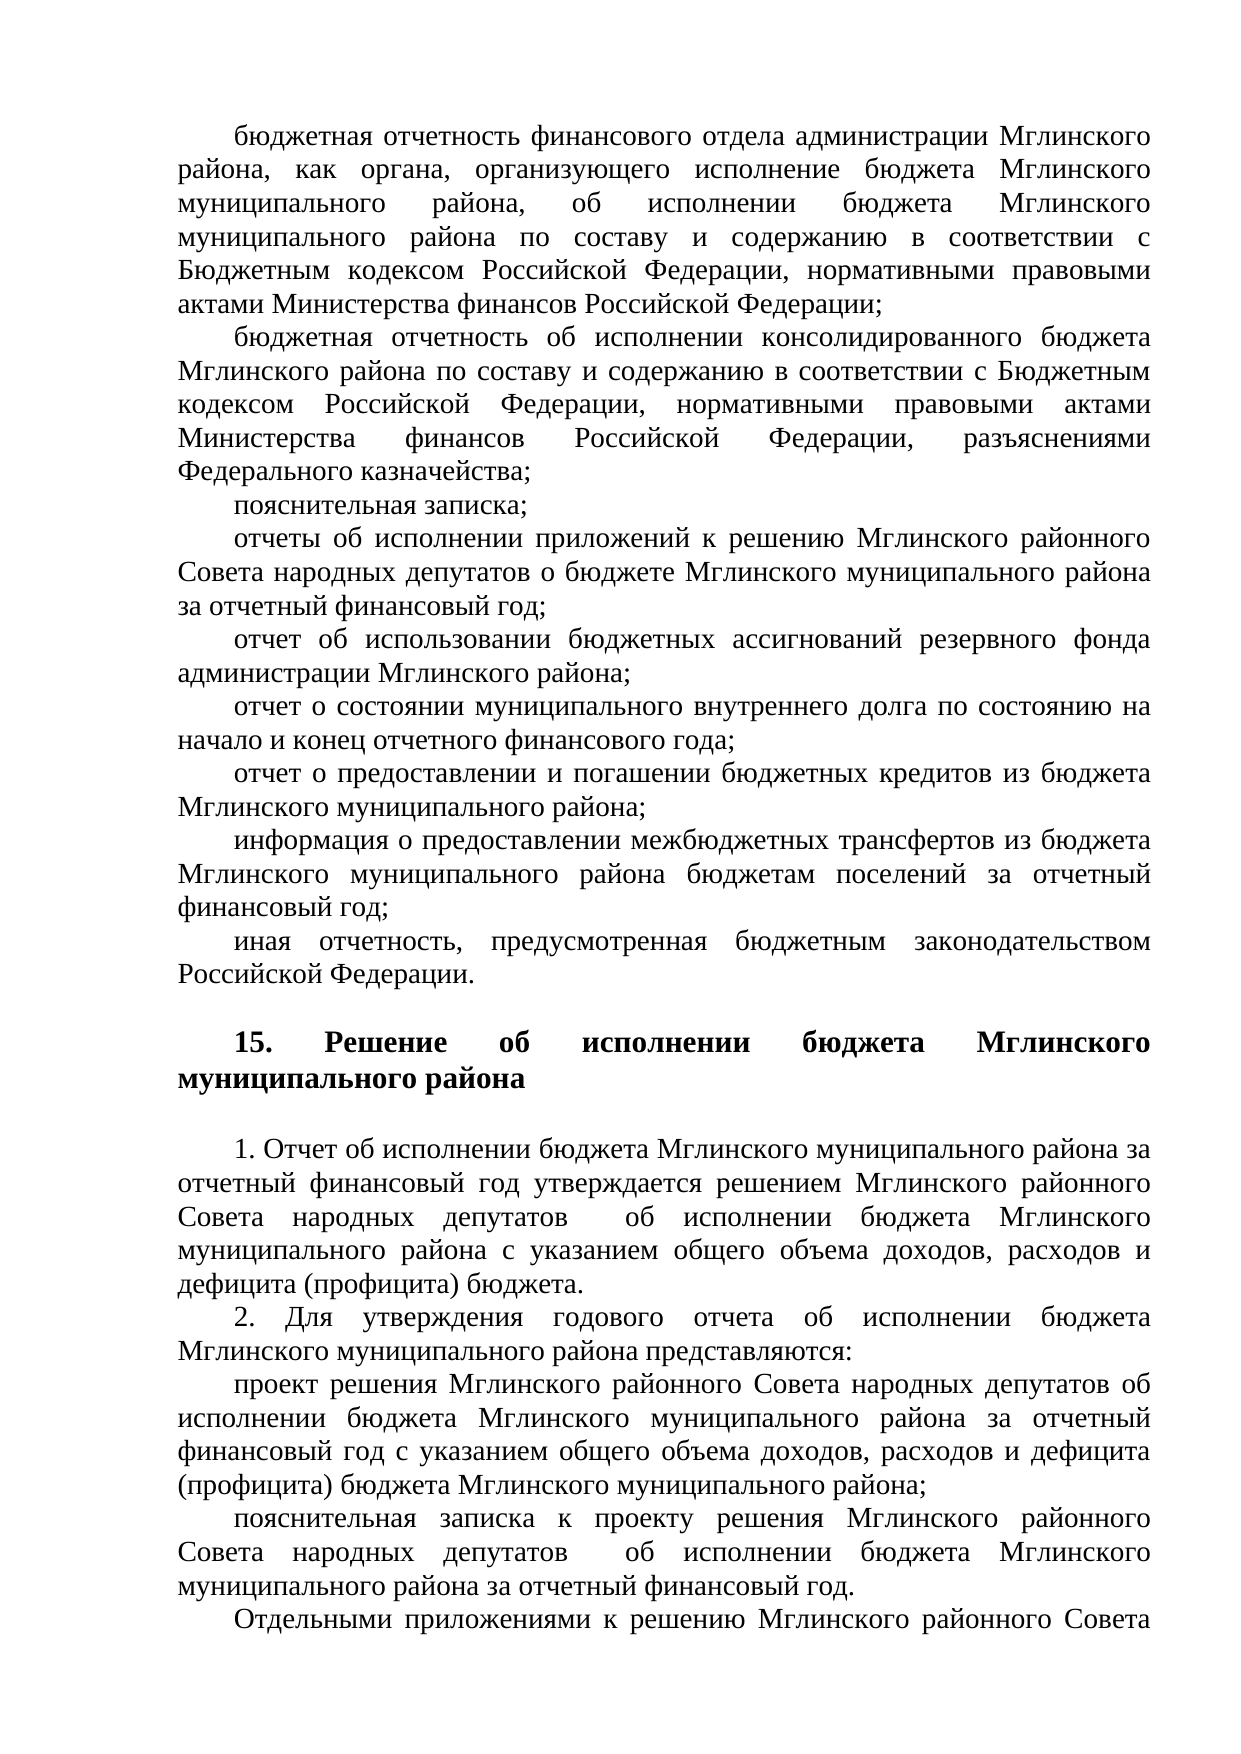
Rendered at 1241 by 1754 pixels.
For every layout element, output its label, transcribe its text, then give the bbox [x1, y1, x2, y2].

text 15. Решение об исполнении бюджета Мглинского муниципального района [177, 1024, 1152, 1096]
text пояснительная записка; [177, 487, 1152, 521]
text отчет о предоставлении и погашении бюджетных кредитов из бюджета Мглинского муниципального района; [177, 755, 1152, 822]
text отчет об использовании бюджетных ассигнований резервного фонда администрации Мглинского района; [177, 621, 1152, 688]
text отчеты об исполнении приложений к решению Мглинского районного Совета народных депутатов о бюджете Мглинского муниципального района за отчетный финансовый год; [177, 521, 1152, 621]
text бюджетная отчетность об исполнении консолидированного бюджета Мглинского района по составу и содержанию в соответствии с Бюджетным кодексом Российской Федерации, нормативными правовыми актами Министерства финансов Российской Федерации, разъяснениями Федерального казначейства; [177, 319, 1152, 487]
text проект решения Мглинского районного Совета народных депутатов об исполнении бюджета Мглинского муниципального района за отчетный финансовый год с указанием общего объема доходов, расходов и дефицита (профицита) бюджета Мглинского муниципального района; [177, 1366, 1152, 1501]
text отчет о состоянии муниципального внутреннего долга по состоянию на начало и конец отчетного финансового года; [177, 688, 1152, 755]
text бюджетная отчетность финансового отдела администрации Мглинского района, как органа, организующего исполнение бюджета Мглинского муниципального района, об исполнении бюджета Мглинского муниципального района по составу и содержанию в соответствии с Бюджетным кодексом Российской Федерации, нормативными правовыми актами Министерства финансов Российской Федерации; [177, 118, 1152, 319]
text иная отчетность, предусмотренная бюджетным законодательством Российской Федерации. [177, 923, 1152, 990]
text информация о предоставлении межбюджетных трансфертов из бюджета Мглинского муниципального района бюджетам поселений за отчетный финансовый год; [177, 822, 1152, 923]
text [177, 1601, 1152, 1635]
text 2. Для утверждения годового отчета об исполнении бюджета Мглинского муниципального района представляются: [177, 1299, 1152, 1366]
text 1. Отчет об исполнении бюджета Мглинского муниципального района за отчетный финансовый год утверждается решением Мглинского районного Совета народных депутатов об исполнении бюджета Мглинского муниципального района с указанием общего объема доходов, расходов и дефицита (профицита) бюджета. [177, 1132, 1152, 1299]
text пояснительная записка к проекту решения Мглинского районного Совета народных депутатов об исполнении бюджета Мглинского муниципального района за отчетный финансовый год. [177, 1501, 1152, 1601]
